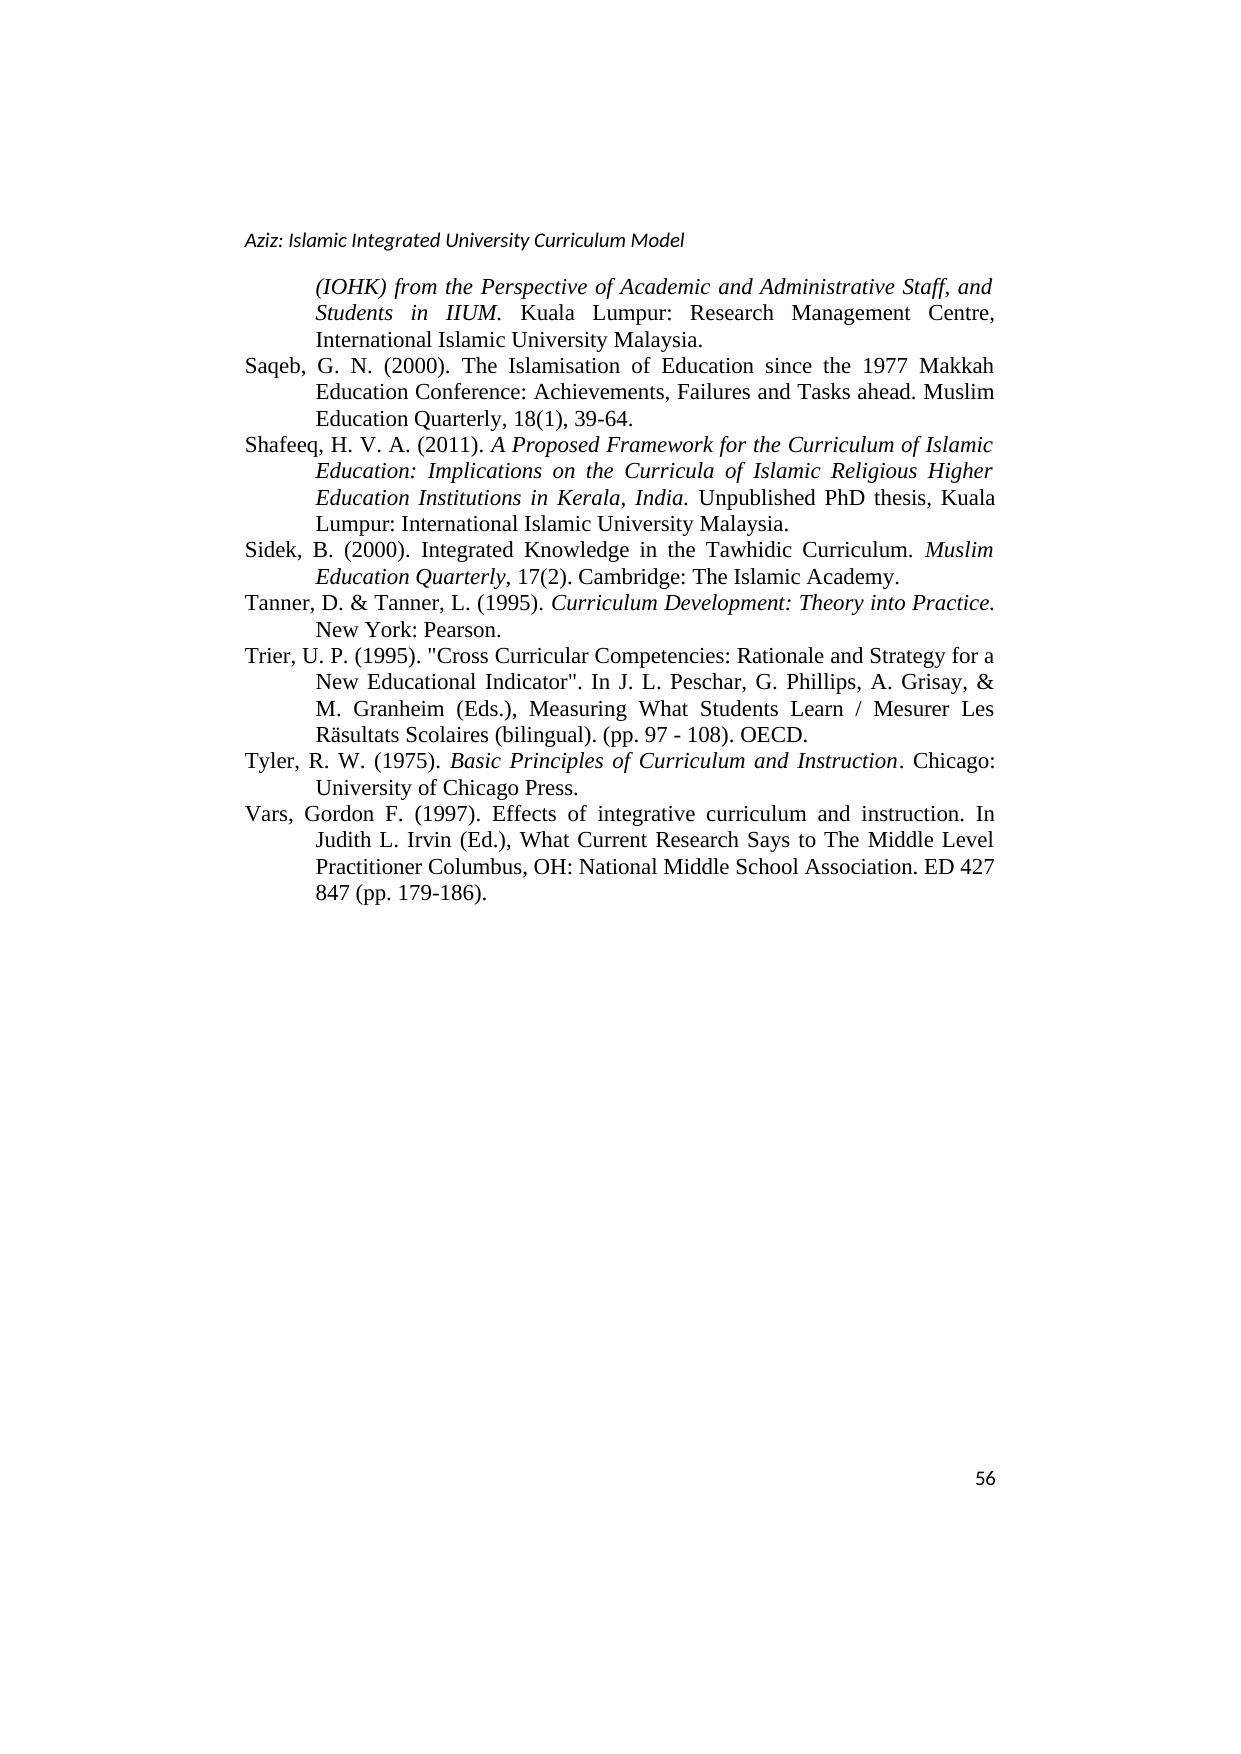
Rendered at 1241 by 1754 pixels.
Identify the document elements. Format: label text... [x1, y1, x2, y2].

text Vars, Gordon F. (1997). Effects of integrative curriculum and instruction. In Judith L. Irvin (Ed.), What Current Research Says to The Middle Level Practitioner Columbus, OH: National Middle School Association. ED 427 847 (pp. 179-186). [244, 800, 996, 906]
text Tyler, R. W. (1975). Basic Principles of Curriculum and Instruction. Chicago: University of Chicago Press. [244, 747, 996, 800]
text Shafeeq, H. V. A. (2011). A Proposed Framework for the Curriculum of Islamic Education: Implications on the Curricula of Islamic Religious Higher Education Institutions in Kerala, India. Unpublished PhD thesis, Kuala Lumpur: International Islamic University Malaysia. [244, 431, 996, 537]
text Trier, U. P. (1995). "Cross Curricular Competencies: Rationale and Strategy for a New Educational Indicator". In J. L. Peschar, G. Phillips, A. Grisay, & M. Granheim (Eds.), Measuring What Students Learn / Mesurer Les Räsultats Scolaires (bilingual). (pp. 97 - 108). OECD. [244, 642, 996, 747]
text Saqeb, G. N. (2000). The Islamisation of Education since the 1977 Makkah Education Conference: Achievements, Failures and Tasks ahead. Muslim Education Quarterly, 18(1), 39-64. [244, 352, 996, 431]
text Sidek, B. (2000). Integrated Knowledge in the Tawhidic Curriculum. Muslim Education Quarterly, 17(2). Cambridge: The Islamic Academy. [244, 537, 996, 589]
text Tanner, D. & Tanner, L. (1995). Curriculum Development: Theory into Practice. New York: Pearson. [244, 589, 996, 642]
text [244, 273, 996, 352]
